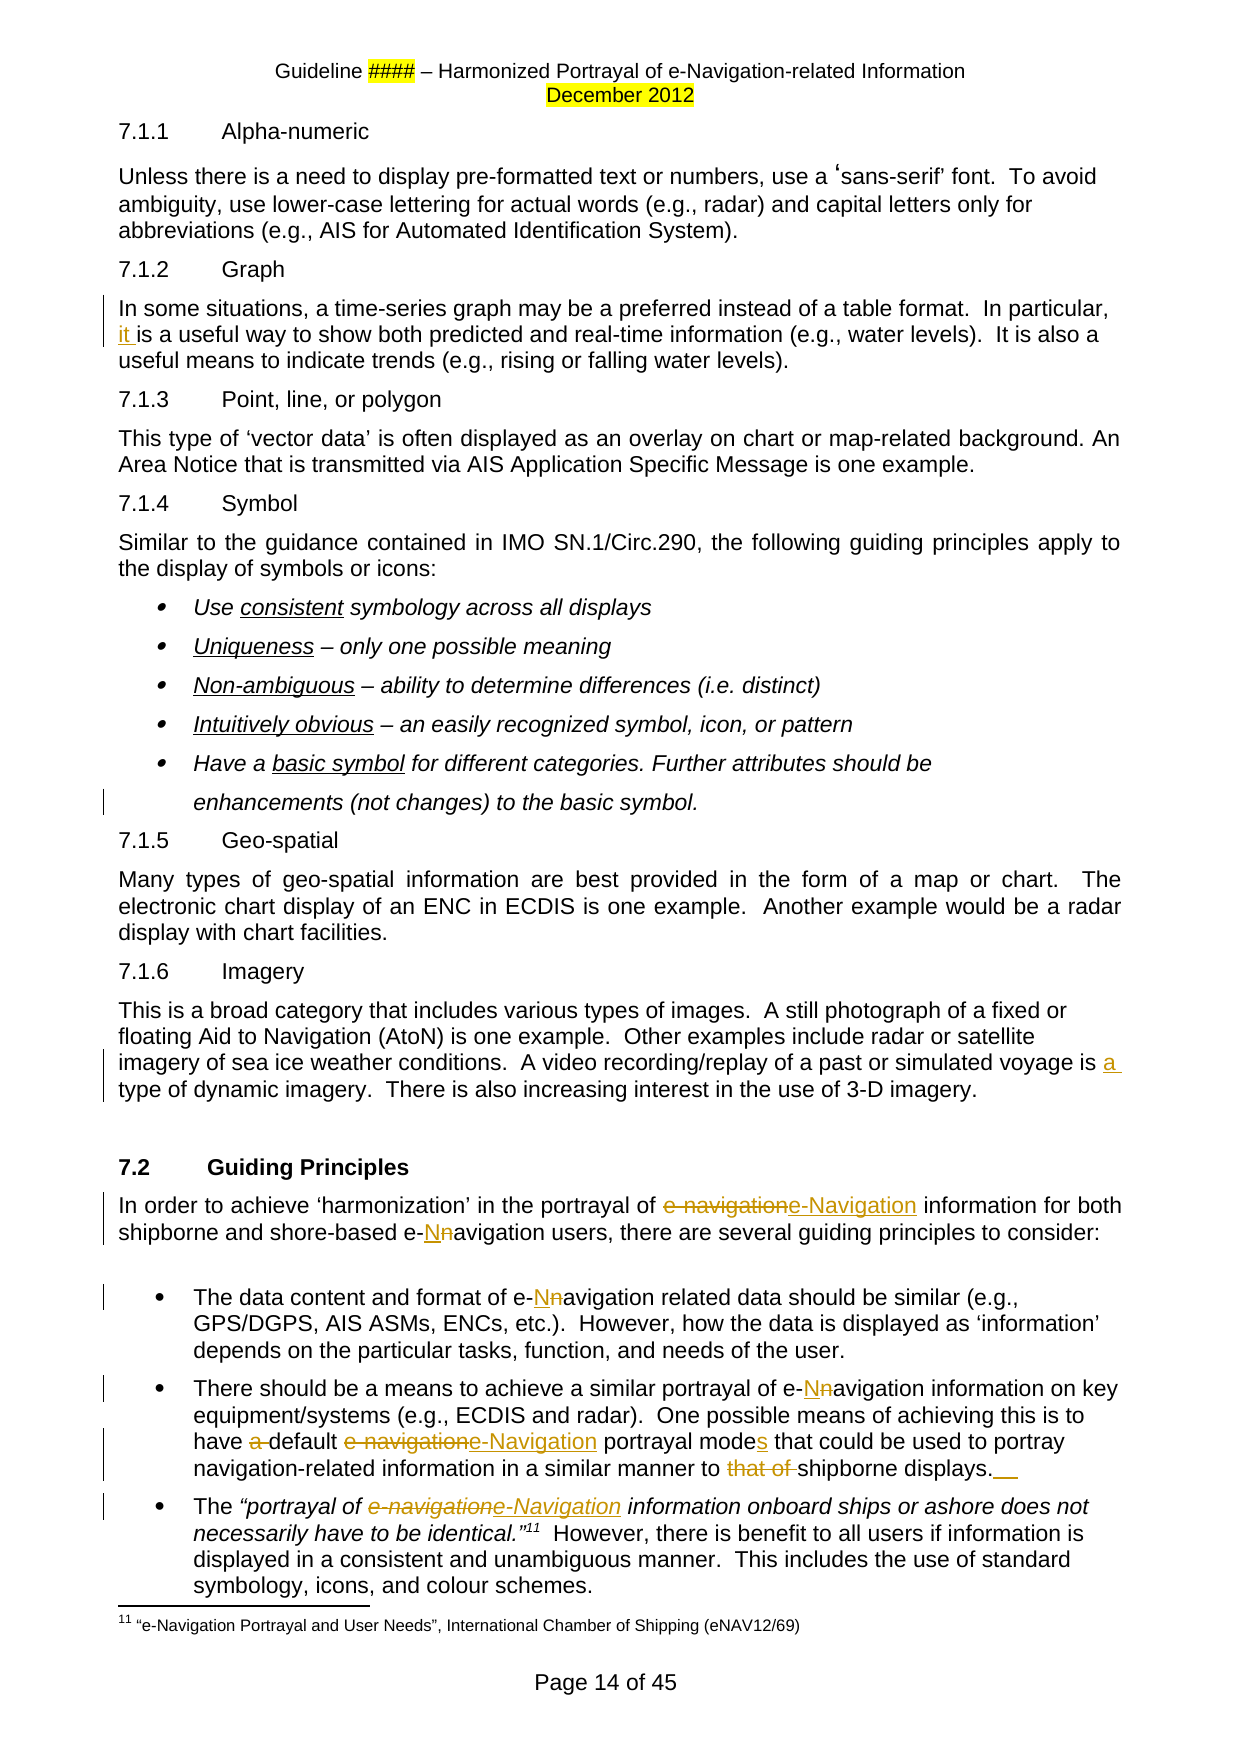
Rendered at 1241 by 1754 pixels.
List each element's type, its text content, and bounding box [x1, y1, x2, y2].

text Unless there is a need to display pre-formatted text or numbers, use a ‘sans-serif’ font. To avoid ambiguity, use lower-case lettering for actual words (e.g., radar) and capital letters only for abbreviations (e.g., AIS for Automated Identification System). [118, 157, 1122, 243]
text In some situations, a time-series graph may be a preferred instead of a table format. In particular, is a useful way to show both predicted and real-time information (e.g., water levels). It is also a useful means to indicate trends (e.g., rising or falling water levels). [118, 294, 1122, 374]
subtitle Symbol [118, 490, 1122, 517]
subtitle Guiding Principles [118, 1153, 1122, 1180]
text In order to achieve ‘harmonization’ in the portrayal of information for both shipborne and shore-based e-avigation users, there are several guiding principles to consider: [118, 1192, 1122, 1245]
text Have a basic symbol for different categories. Further attributes should be [156, 750, 1122, 776]
text Intuitively obvious – an easily recognized symbol, icon, or pattern [156, 711, 1122, 737]
text Uniqueness – only one possible meaning [156, 633, 1122, 659]
text This type of ‘vector data’ is often displayed as an overlay on chart or map-related background. An Area Notice that is transmitted via AIS Application Specific Message is one example. [118, 425, 1122, 478]
text Use consistent symbology across all displays [156, 594, 1122, 621]
text This is a broad category that includes various types of images. A still photograph of a fixed or floating Aid to Navigation (AtoN) is one example. Other examples include radar or satellite imagery of sea ice weather conditions. A video recording/replay of a past or simulated voyage is type of dynamic imagery. There is also increasing interest in the use of 3-D imagery. [118, 997, 1122, 1102]
text There should be a means to achieve a similar portrayal of e-avigation information on key equipment/systems (e.g., ECDIS and radar). One possible means of achieving this is to have default portrayal mode that could be used to portray navigation-related information in a similar manner to shipborne displays. [156, 1375, 1122, 1481]
subtitle Imagery [118, 958, 1122, 984]
text The “portrayal of information onboard ships or ashore does not necessarily have to be identical.” However, there is benefit to all users if information is displayed in a consistent and unambiguous manner. This includes the use of standard symbology, icons, and colour schemes. [156, 1493, 1122, 1599]
subtitle Alpha-numeric [118, 118, 1122, 144]
text Non-ambiguous – ability to determine differences (i.e. distinct) [156, 672, 1122, 698]
text The data content and format of e-avigation related data should be similar (e.g., GPS/DGPS, AIS ASMs, ENCs, etc.). However, how the data is displayed as ‘information’ depends on the particular tasks, function, and needs of the user. [156, 1284, 1122, 1363]
subtitle Point, line, or polygon [118, 386, 1122, 412]
list enhancements (not changes) to the basic symbol. [193, 788, 1122, 815]
subtitle Geo-spatial [118, 827, 1122, 854]
subtitle Graph [118, 256, 1122, 282]
text Similar to the guidance contained in IMO SN.1/Circ.290, the following guiding principles apply to the display of symbols or icons: [118, 529, 1122, 582]
text Many types of geo-spatial information are best provided in the form of a map or chart. The electronic chart display of an ENC in ECDIS is one example. Another example would be a radar display with chart facilities. [118, 866, 1122, 945]
